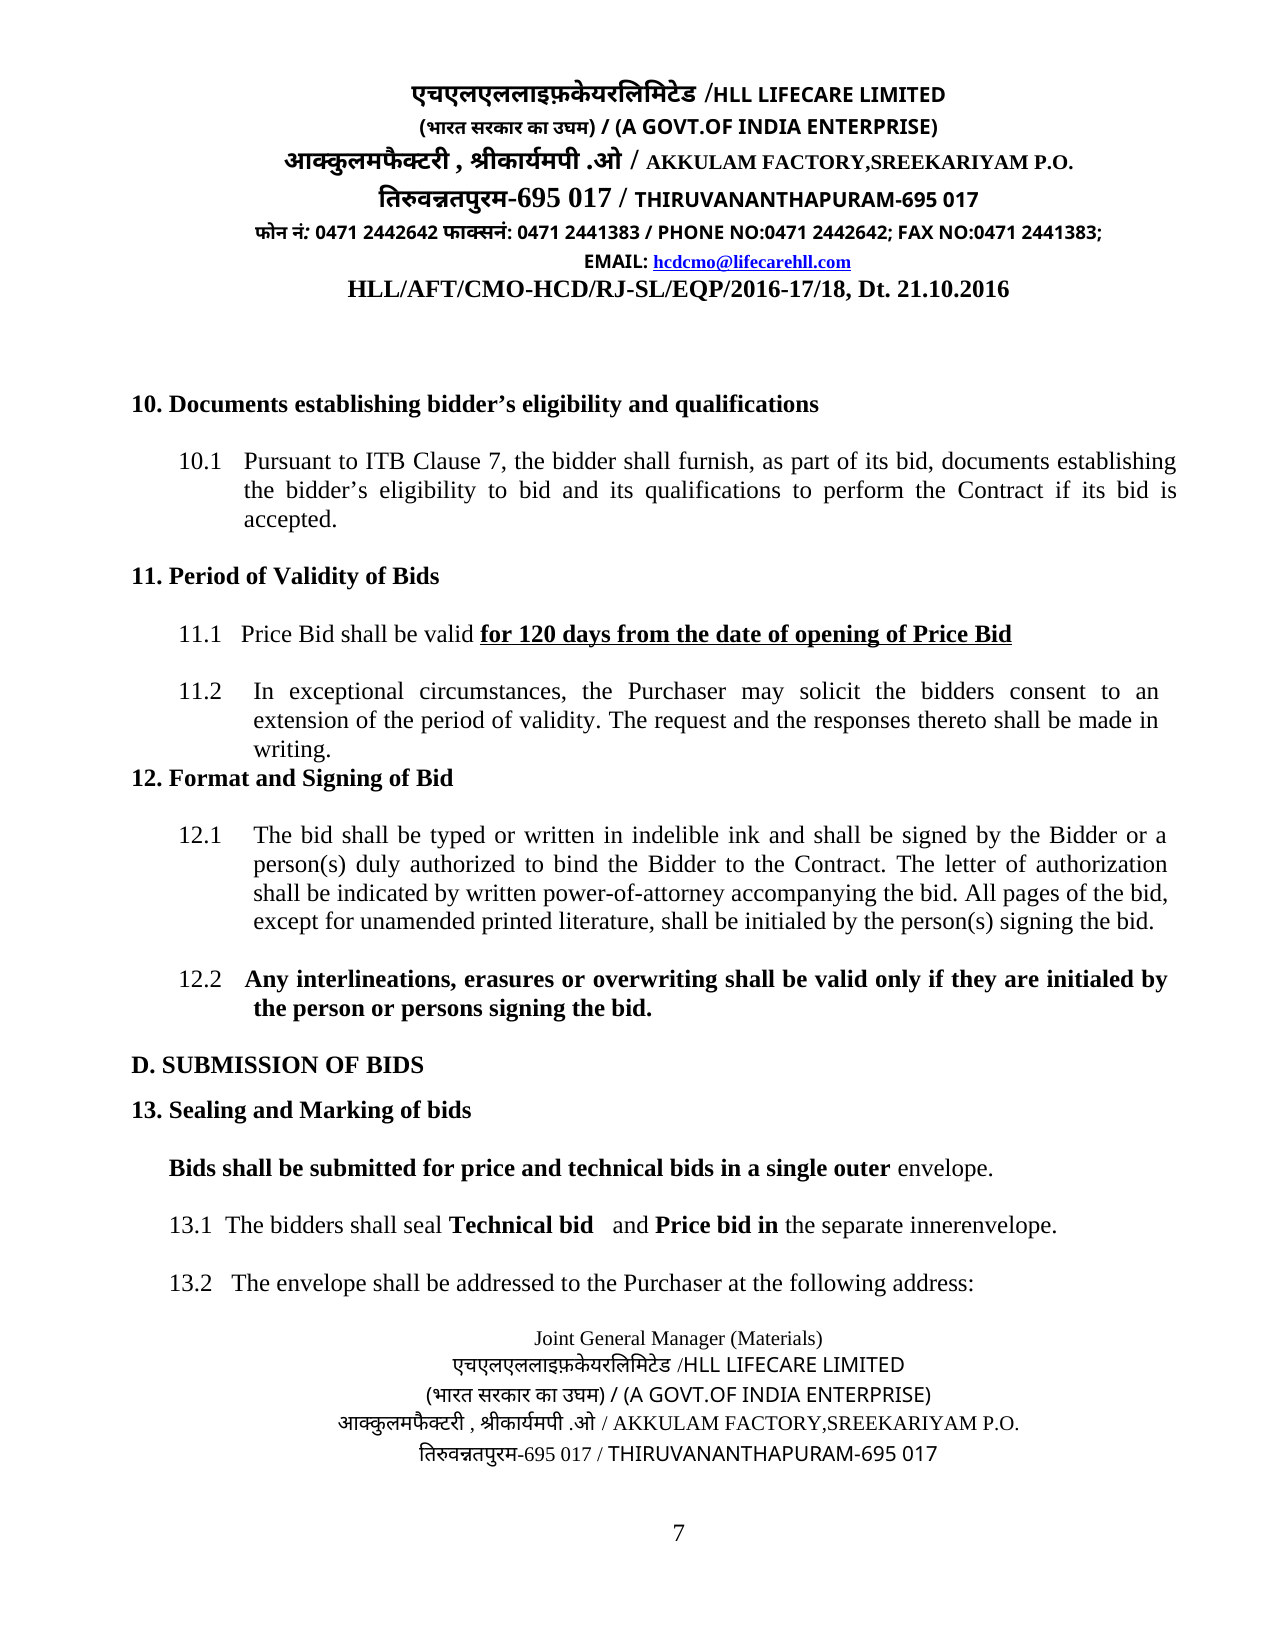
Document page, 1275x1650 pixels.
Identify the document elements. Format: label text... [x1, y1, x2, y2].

text 12. Format and Signing of Bid [131, 763, 1226, 791]
text एचएलएललाइफ़केयरलिमिटेड /HLL LIFECARE LIMITED [131, 1350, 1226, 1381]
text D. SUBMISSION OF BIDS [131, 1050, 1226, 1079]
text आक्कुलमफैक्टरी , श्रीकार्यमपी .ओ / AKKULAM FACTORY,SREEKARIYAM P.O. [131, 1411, 1226, 1439]
text 10.1 Pursuant to ITB Clause 7, the bidder shall furnish, as part of its bid, documents establishing the bidder’s eligibility to bid and its qualifications to perform the Contract if its bid is accepted. [178, 446, 1179, 533]
text 10. Documents establishing bidder’s eligibility and qualifications [131, 389, 1226, 418]
text Bids shall be submitted for price and technical bids in a single outer envelope. [131, 1153, 1226, 1182]
text 12.2 Any interlineations, erasures or overwriting shall be valid only if they are initialed by the person or persons signing the bid. [178, 964, 1169, 1021]
text 12.1 The bid shall be typed or written in indelible ink and shall be signed by the Bidder or a person(s) duly authorized to bind the Bidder to the Contract. The letter of authorization shall be indicated by written power-of-attorney accompanying the bid. All pages of the bid, except for unamended printed literature, shall be initialed by the person(s) signing the bid. [178, 820, 1169, 935]
text 13. Sealing and Marking of bids [131, 1096, 1226, 1124]
text 13.1 The bidders shall seal Technical bid and Price bid in the separate innerenvelope. [169, 1211, 1151, 1239]
text 11.1 Price Bid shall be valid for 120 days from the date of opening of Price Bid [178, 619, 1160, 648]
text तिरुवन्नतपुरम-695 017 / THIRUVANANTHAPURAM-695 017 [131, 1439, 1226, 1470]
text (भारत सरकार का उघम) / (A GOVT.OF INDIA ENTERPRISE) [131, 1381, 1226, 1411]
text 11.2 In exceptional circumstances, the Purchaser may solicit the bidders consent to an extension of the period of validity. The request and the responses thereto shall be made in writing. [178, 676, 1160, 763]
text Joint General Manager (Materials) [131, 1326, 1226, 1350]
text 11. Period of Validity of Bids [131, 561, 1226, 590]
text 13.2 The envelope shall be addressed to the Purchaser at the following address: [169, 1268, 1151, 1297]
